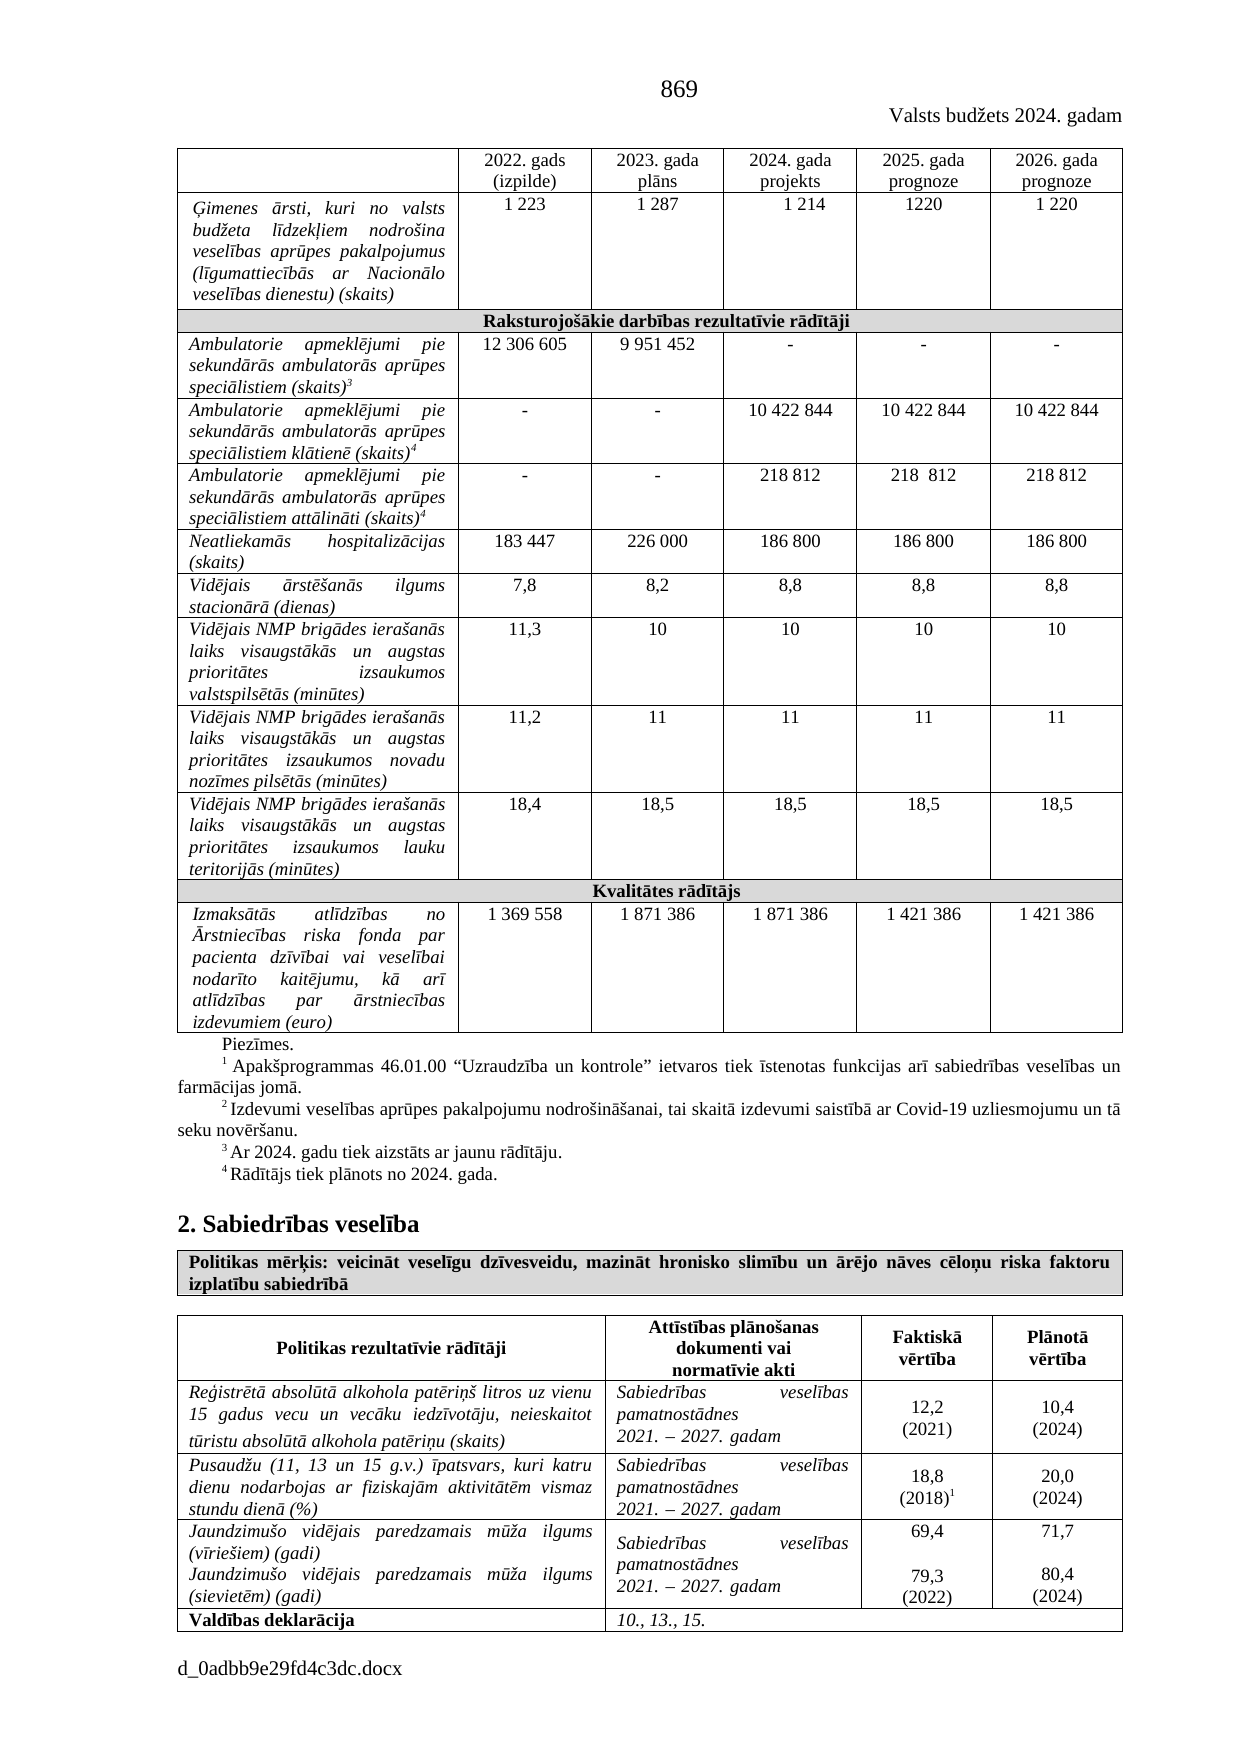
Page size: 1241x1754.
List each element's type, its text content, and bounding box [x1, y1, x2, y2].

table_cell 186 800 [857, 530, 990, 573]
table_cell Ambulatorie apmeklējumi pie sekundārās ambulatorās aprūpes speciālistiem klātienē (skaits)4 [178, 399, 458, 463]
table_cell 7,8 [459, 574, 591, 617]
table_cell 18,5 [592, 793, 723, 879]
table_cell 186 800 [724, 530, 856, 573]
table_cell Reģistrētā absolūtā alkohola patēriņš litros uz vienu 15 gadus vecu un vecāku iedzīvotāju, neieskaitot tūristu absolūtā alkohola patēriņu (skaits) [178, 1381, 605, 1453]
table_cell 1 421 386 [991, 903, 1122, 1032]
table_cell 18,5 [724, 793, 856, 879]
table_cell 10 [857, 618, 990, 704]
table_cell 71,7 80,4 (2024) [993, 1520, 1122, 1608]
text 2 Izdevumi veselības aprūpes pakalpojumu nodrošināšanai, tai skaitā izdevumi saistībā ar Covid-19 uzliesmojumu un tā seku novēršanu. [177, 1098, 1122, 1141]
table_cell 11 [592, 706, 723, 792]
text 1 Apakšprogrammas 46.01.00 “Uzraudzība un kontrole” ietvaros tiek īstenotas funkcijas arī sabiedrības veselības un farmācijas jomā. [177, 1055, 1122, 1098]
table_cell 8,2 [592, 574, 723, 617]
table_header Attīstības plānošanas dokumenti vai normatīvie akti [606, 1316, 861, 1380]
table_header Politikas mērķis: veicināt veselīgu dzīvesveidu, mazināt hronisko slimību un ārējo nāves cēloņu riska faktoru izplatību sabiedrībā [178, 1251, 1122, 1294]
table_cell - [724, 333, 856, 397]
text 2. Sabiedrības veselība [177, 1209, 1122, 1238]
table_cell 11 [991, 706, 1122, 792]
table_cell 12,2 (2021) [862, 1381, 992, 1453]
table_cell - [459, 464, 591, 529]
table_cell 11,3 [459, 618, 591, 704]
table_cell Jaundzimušo vidējais paredzamais mūža ilgums (vīriešiem) (gadi) Jaundzimušo vidējais paredzamais mūža ilgums (sievietēm) (gadi) [178, 1520, 605, 1608]
table_cell 8,8 [857, 574, 990, 617]
table_cell 218 812 [857, 464, 990, 529]
table_cell - [459, 399, 591, 463]
table_cell 10., 13., 15. [606, 1609, 1122, 1631]
table_header 2025. gada prognoze [857, 149, 990, 192]
table_header [178, 149, 458, 192]
table_cell 36 440 1 214 [724, 193, 856, 309]
table_cell 36 440 1220 [857, 193, 990, 309]
table_cell 18,5 [857, 793, 990, 879]
table_cell 12 306 605 [459, 333, 591, 397]
table_header 2022. gads (izpilde) [459, 149, 591, 192]
table_header 2024. gada projekts [724, 149, 856, 192]
text 4 Rādītājs tiek plānots no 2024. gada. [177, 1162, 1122, 1184]
table_cell 18,4 [459, 793, 591, 879]
table_cell Vidējais NMP brigādes ierašanās laiks visaugstākās un augstas prioritātes izsaukumos novadu nozīmes pilsētās (minūtes) [178, 706, 458, 792]
table_cell 36 412 1 287 [592, 193, 723, 309]
table_cell 11,2 [459, 706, 591, 792]
table_cell 10,4 (2024) [993, 1381, 1122, 1453]
table_cell 226 000 [592, 530, 723, 573]
table_cell Ambulatorie apmeklējumi pie sekundārās ambulatorās aprūpes speciālistiem attālināti (skaits)4 [178, 464, 458, 529]
table_cell 18,5 [991, 793, 1122, 879]
table_header Faktiskā vērtība [862, 1316, 992, 1380]
table_cell 1 421 386 [857, 903, 990, 1032]
table_cell 36 458 1 223 [459, 193, 591, 309]
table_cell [178, 193, 458, 309]
table_cell 1 871 386 [592, 903, 723, 1032]
table_cell 10 [592, 618, 723, 704]
table_header 2026. gada prognoze [991, 149, 1122, 192]
table_cell 1 369 558 [459, 903, 591, 1032]
table_cell - [592, 464, 723, 529]
table_cell 8,8 [724, 574, 856, 617]
table_cell Sabiedrības veselības pamatnostādnes 2021. – 2027. gadam [606, 1381, 861, 1453]
table_cell 18,8 (2018)1 [862, 1454, 992, 1519]
table_cell 218 812 [724, 464, 856, 529]
table_cell 10 [724, 618, 856, 704]
table_cell Sabiedrības veselības pamatnostādnes 2021. – 2027. gadam [606, 1520, 861, 1608]
table_cell Vidējais NMP brigādes ierašanās laiks visaugstākās un augstas prioritātes izsaukumos valstspilsētās (minūtes) [178, 618, 458, 704]
table_cell 11 [857, 706, 990, 792]
table_cell Ambulatorie apmeklējumi pie sekundārās ambulatorās aprūpes speciālistiem (skaits)3 [178, 333, 458, 397]
table_cell Neatliekamās hospitalizācijas (skaits) [178, 530, 458, 573]
table_cell Raksturojošākie darbības rezultatīvie rādītāji [178, 310, 1122, 332]
table_cell 218 812 [991, 464, 1122, 529]
table_cell Kvalitātes rādītājs [178, 880, 1122, 902]
table_cell 36 440 1 220 [991, 193, 1122, 309]
table_cell 9 951 452 [592, 333, 723, 397]
table_cell 20,0 (2024) [993, 1454, 1122, 1519]
table_cell 8,8 [991, 574, 1122, 617]
table_cell Vidējais NMP brigādes ierašanās laiks visaugstākās un augstas prioritātes izsaukumos lauku teritorijās (minūtes) [178, 793, 458, 879]
table_cell 10 422 844 [991, 399, 1122, 463]
table_header Plānotā vērtība [993, 1316, 1122, 1380]
table_cell 186 800 [991, 530, 1122, 573]
table_cell - [991, 333, 1122, 397]
table_cell - [592, 399, 723, 463]
table_cell 10 422 844 [857, 399, 990, 463]
table_cell Vidējais ārstēšanās ilgums stacionārā (dienas) [178, 574, 458, 617]
table_cell Izmaksātās atlīdzības no Ārstniecības riska fonda par pacienta dzīvībai vai veselībai nodarīto kaitējumu, kā arī atlīdzības par ārstniecības izdevumiem (euro) [178, 903, 458, 1032]
table_cell 69,4 79,3 (2022) [862, 1520, 992, 1608]
table_cell 10 422 844 [724, 399, 856, 463]
table_cell 10 [991, 618, 1122, 704]
table_header 2023. gada plāns [592, 149, 723, 192]
table_cell Pusaudžu (11, 13 un 15 g.v.) īpatsvars, kuri katru dienu nodarbojas ar fiziskajām aktivitātēm vismaz stundu dienā (%) [178, 1454, 605, 1519]
table_cell 1 871 386 [724, 903, 856, 1032]
table_cell 183 447 [459, 530, 591, 573]
table_cell 11 [724, 706, 856, 792]
text Piezīmes. [177, 1033, 1122, 1055]
table_header Politikas rezultatīvie rādītāji [178, 1316, 605, 1380]
table_cell Sabiedrības veselības pamatnostādnes 2021. – 2027. gadam [606, 1454, 861, 1519]
text 3 Ar 2024. gadu tiek aizstāts ar jaunu rādītāju. [177, 1141, 1122, 1162]
table_cell Valdības deklarācija [178, 1609, 605, 1631]
table_cell - [857, 333, 990, 397]
